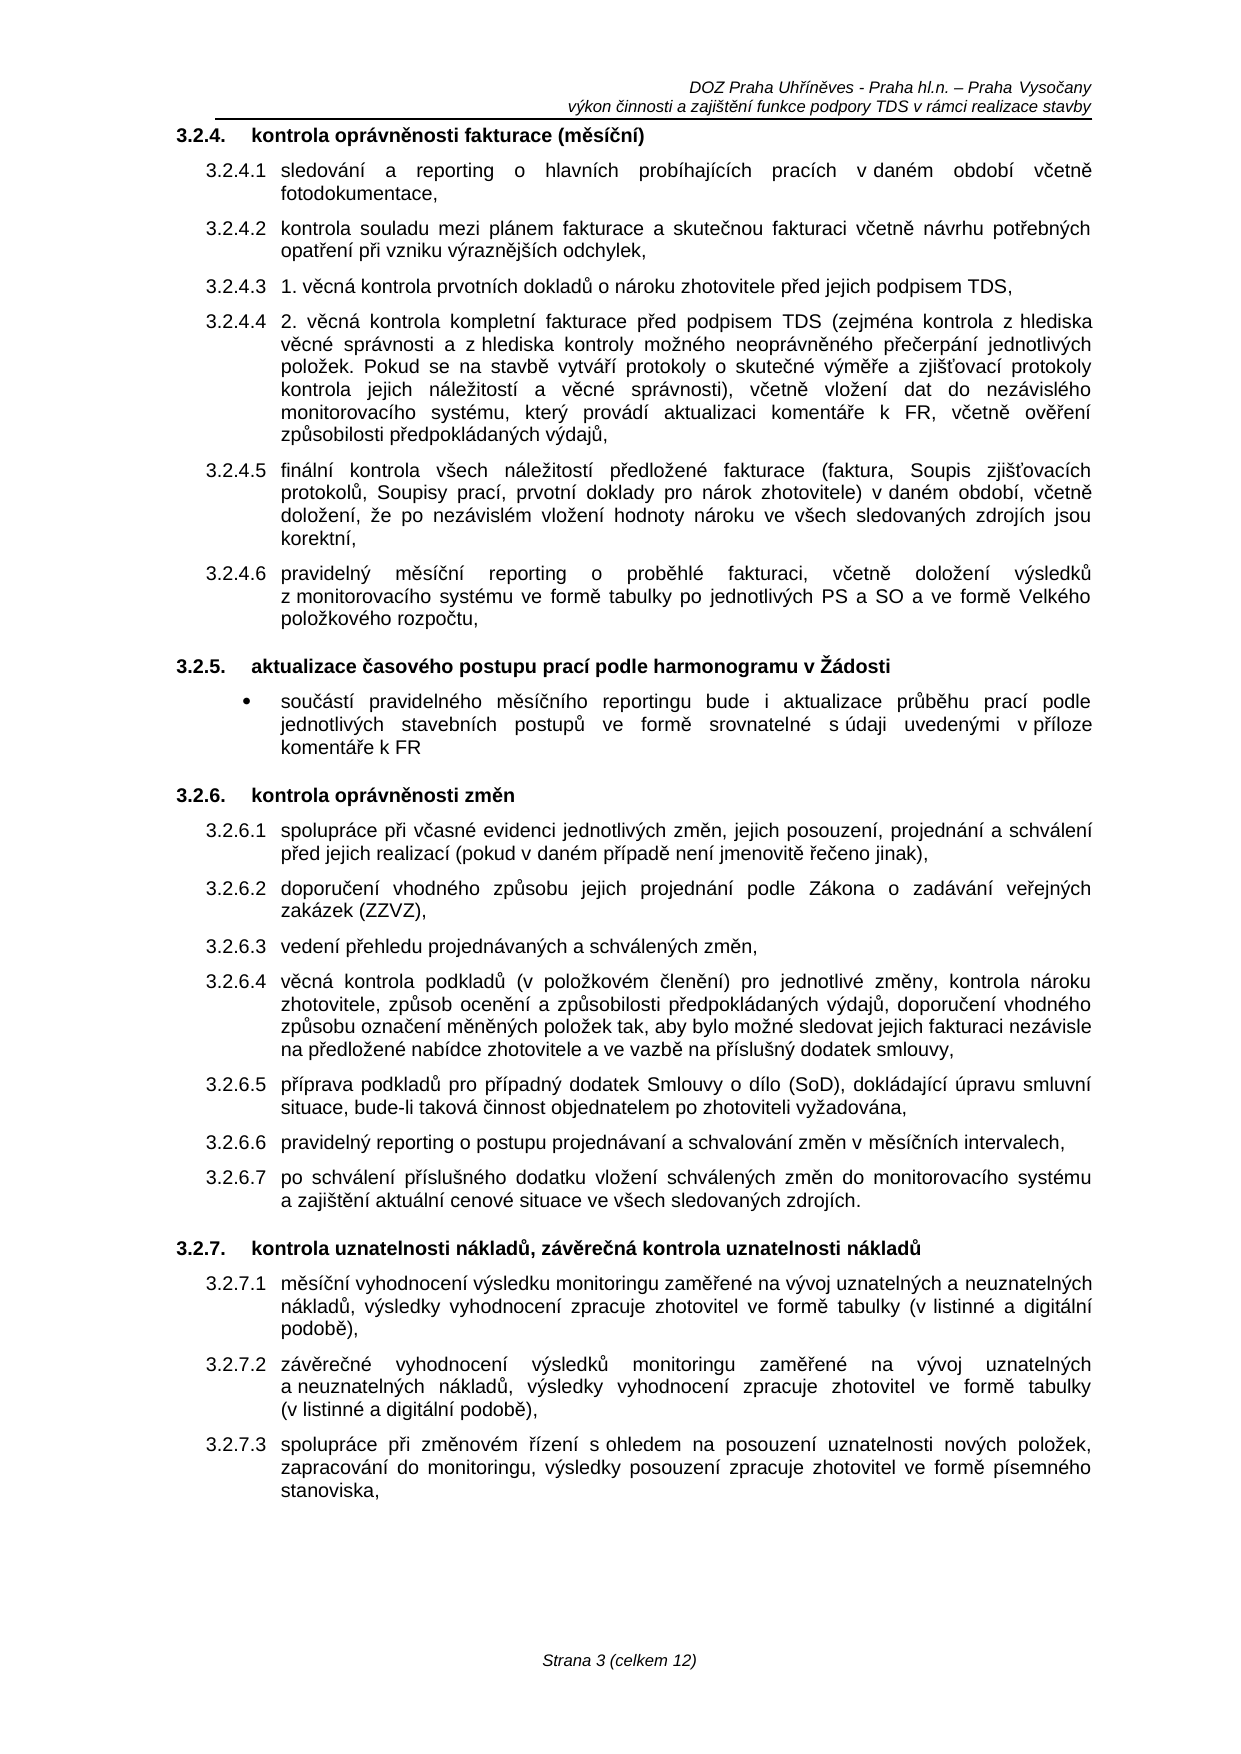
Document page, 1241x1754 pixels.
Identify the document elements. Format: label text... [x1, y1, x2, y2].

list kontrola oprávněnosti fakturace (měsíční) [176, 123, 1092, 146]
list pravidelný měsíční reporting o proběhlé fakturaci, včetně doložení výsledků z monitorovacího systému ve formě tabulky po jednotlivých PS a SO a ve formě Velkého položkového rozpočtu, [206, 562, 1092, 630]
list doporučení vhodného způsobu jejich projednání podle Zákona o zadávání veřejných zakázek (ZZVZ), [206, 877, 1092, 922]
list spolupráce při změnovém řízení s ohledem na posouzení uznatelnosti nových položek, zapracování do monitoringu, výsledky posouzení zpracuje zhotovitel ve formě písemného stanoviska, [206, 1433, 1092, 1501]
list 2. věcná kontrola kompletní fakturace před podpisem TDS (zejména kontrola z hlediska věcné správnosti a z hlediska kontroly možného neoprávněného přečerpání jednotlivých položek. Pokud se na stavbě vytváří protokoly o skutečné výměře a zjišťovací protokoly kontrola jejich náležitostí a věcné správnosti), včetně vložení dat do nezávislého monitorovacího systému, který provádí aktualizaci komentáře k FR, včetně ověření způsobilosti předpokládaných výdajů, [206, 310, 1092, 446]
list věcná kontrola podkladů (v položkovém členění) pro jednotlivé změny, kontrola nároku zhotovitele, způsob ocenění a způsobilosti předpokládaných výdajů, doporučení vhodného způsobu označení měněných položek tak, aby bylo možné sledovat jejich fakturaci nezávisle na předložené nabídce zhotovitele a ve vazbě na příslušný dodatek smlouvy, [206, 970, 1092, 1061]
list vedení přehledu projednávaných a schválených změn, [206, 934, 1092, 957]
list sledování a reporting o hlavních probíhajících pracích v daném období včetně fotodokumentace, [206, 159, 1092, 204]
list měsíční vyhodnocení výsledku monitoringu zaměřené na vývoj uznatelných a neuznatelných nákladů, výsledky vyhodnocení zpracuje zhotovitel ve formě tabulky (v listinné a digitální podobě), [206, 1272, 1092, 1340]
list 1. věcná kontrola prvotních dokladů o nároku zhotovitele před jejich podpisem TDS, [206, 274, 1092, 297]
list pravidelný reporting o postupu projednávaní a schvalování změn v měsíčních intervalech, [206, 1131, 1092, 1154]
list příprava podkladů pro případný dodatek Smlouvy o dílo (SoD), dokládající úpravu smluvní situace, bude-li taková činnost objednatelem po zhotoviteli vyžadována, [206, 1073, 1092, 1118]
list spolupráce při včasné evidenci jednotlivých změn, jejich posouzení, projednání a schválení před jejich realizací (pokud v daném případě není jmenovitě řečeno jinak), [206, 819, 1092, 864]
list závěrečné vyhodnocení výsledků monitoringu zaměřené na vývoj uznatelných a neuznatelných nákladů, výsledky vyhodnocení zpracuje zhotovitel ve formě tabulky (v listinné a digitální podobě), [206, 1352, 1092, 1421]
list aktualizace časového postupu prací podle harmonogramu v Žádosti [176, 655, 1092, 678]
list po schválení příslušného dodatku vložení schválených změn do monitorovacího systému a zajištění aktuální cenové situace ve všech sledovaných zdrojích. [206, 1166, 1092, 1212]
list součástí pravidelného měsíčního reportingu bude i aktualizace průběhu prací podle jednotlivých stavebních postupů ve formě srovnatelné s údaji uvedenými v příloze komentáře k FR [243, 690, 1092, 758]
list kontrola uznatelnosti nákladů, závěrečná kontrola uznatelnosti nákladů [176, 1237, 1092, 1259]
list kontrola oprávněnosti změn [176, 783, 1092, 806]
list finální kontrola všech náležitostí předložené fakturace (faktura, Soupis zjišťovacích protokolů, Soupisy prací, prvotní doklady pro nárok zhotovitele) v daném období, včetně doložení, že po nezávislém vložení hodnoty nároku ve všech sledovaných zdrojích jsou korektní, [206, 458, 1092, 549]
list kontrola souladu mezi plánem fakturace a skutečnou fakturaci včetně návrhu potřebných opatření při vzniku výraznějších odchylek, [206, 217, 1092, 262]
